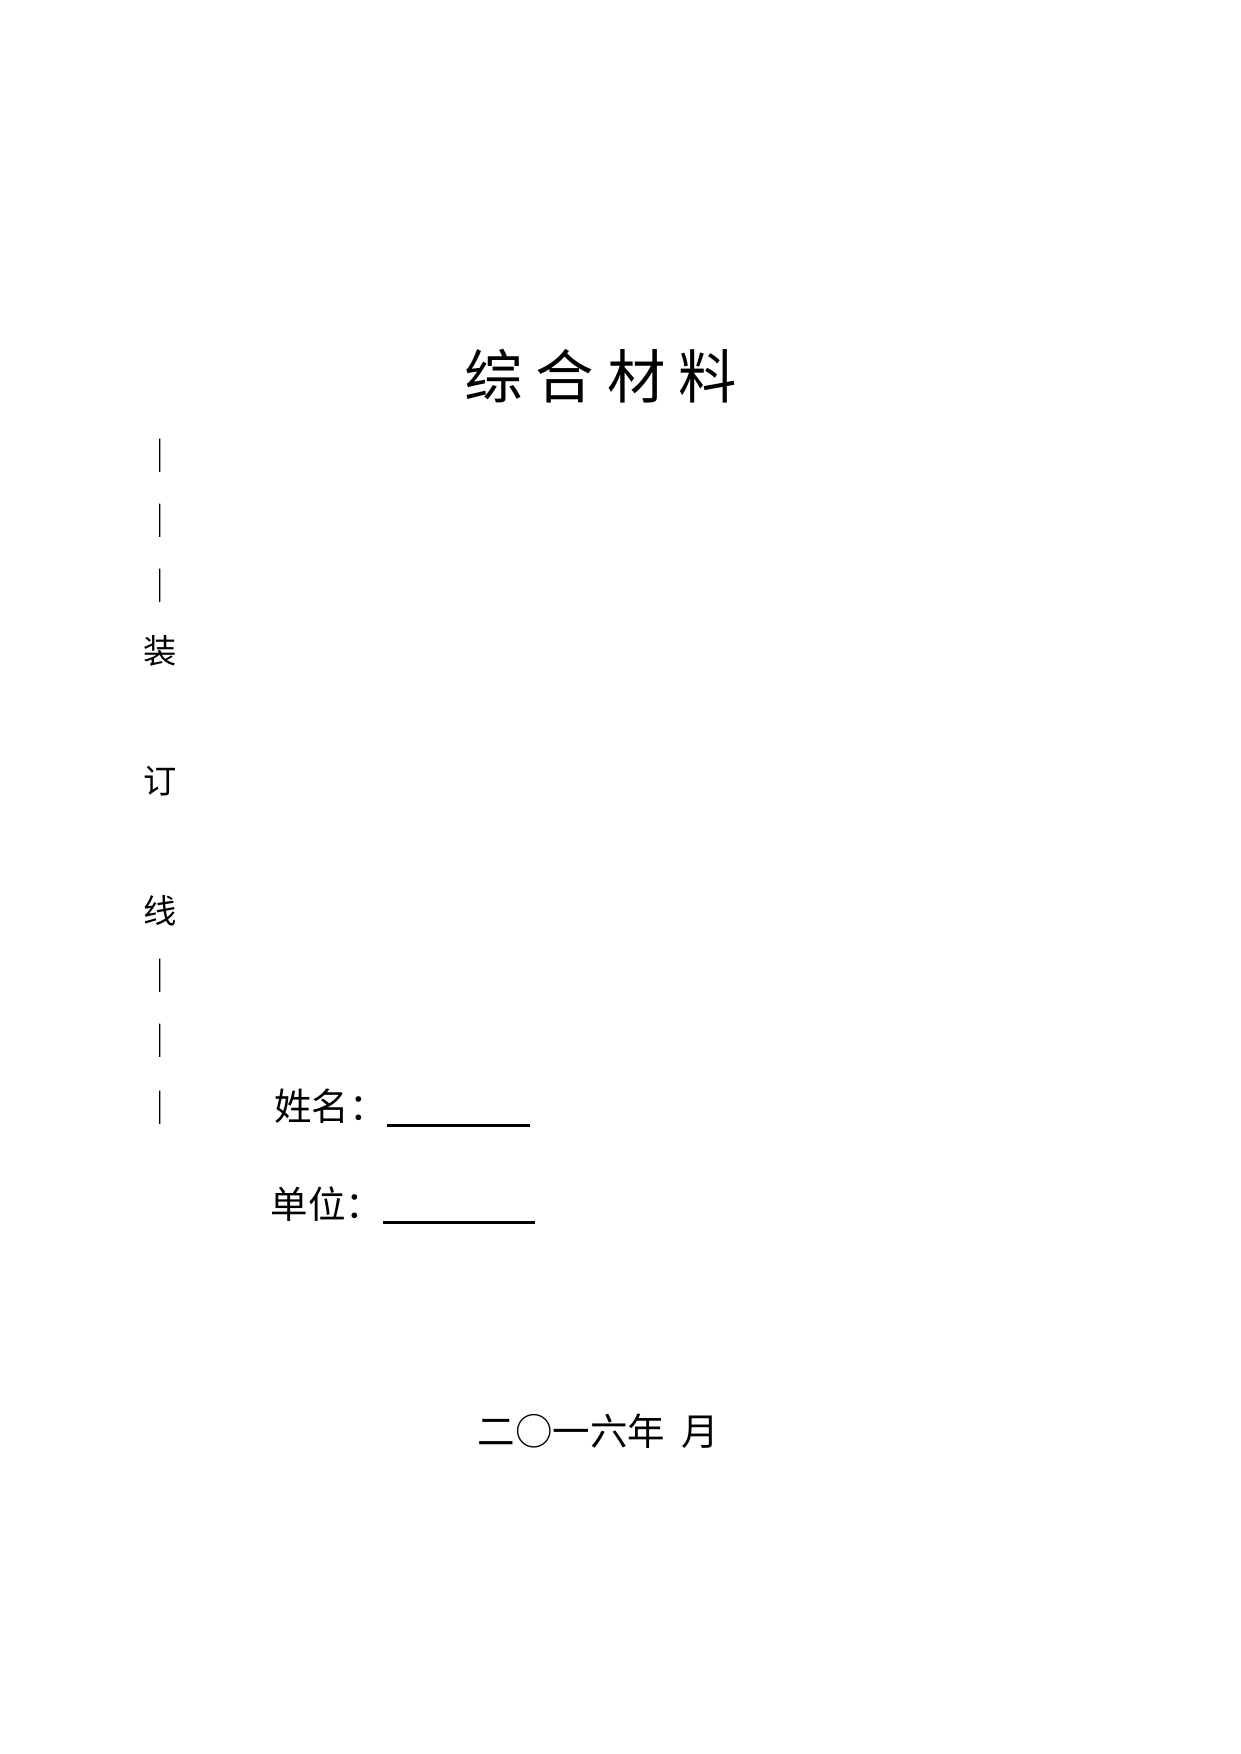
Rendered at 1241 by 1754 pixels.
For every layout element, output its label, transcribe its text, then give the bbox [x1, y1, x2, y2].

text 订 [144, 747, 1057, 812]
text ｜ [144, 422, 1057, 487]
text 综 合 材 料 [144, 324, 1057, 422]
text 装 [144, 617, 1057, 682]
text ｜ [144, 942, 1057, 1007]
text ｜ [144, 552, 1057, 617]
text 线 [144, 877, 1057, 942]
text ｜ [144, 1007, 1057, 1072]
text 二○一六年 月 [144, 1397, 1053, 1462]
text ｜ [144, 487, 1057, 552]
text ｜ 姓名： [144, 1072, 1057, 1137]
text 单位： [144, 1169, 1053, 1234]
